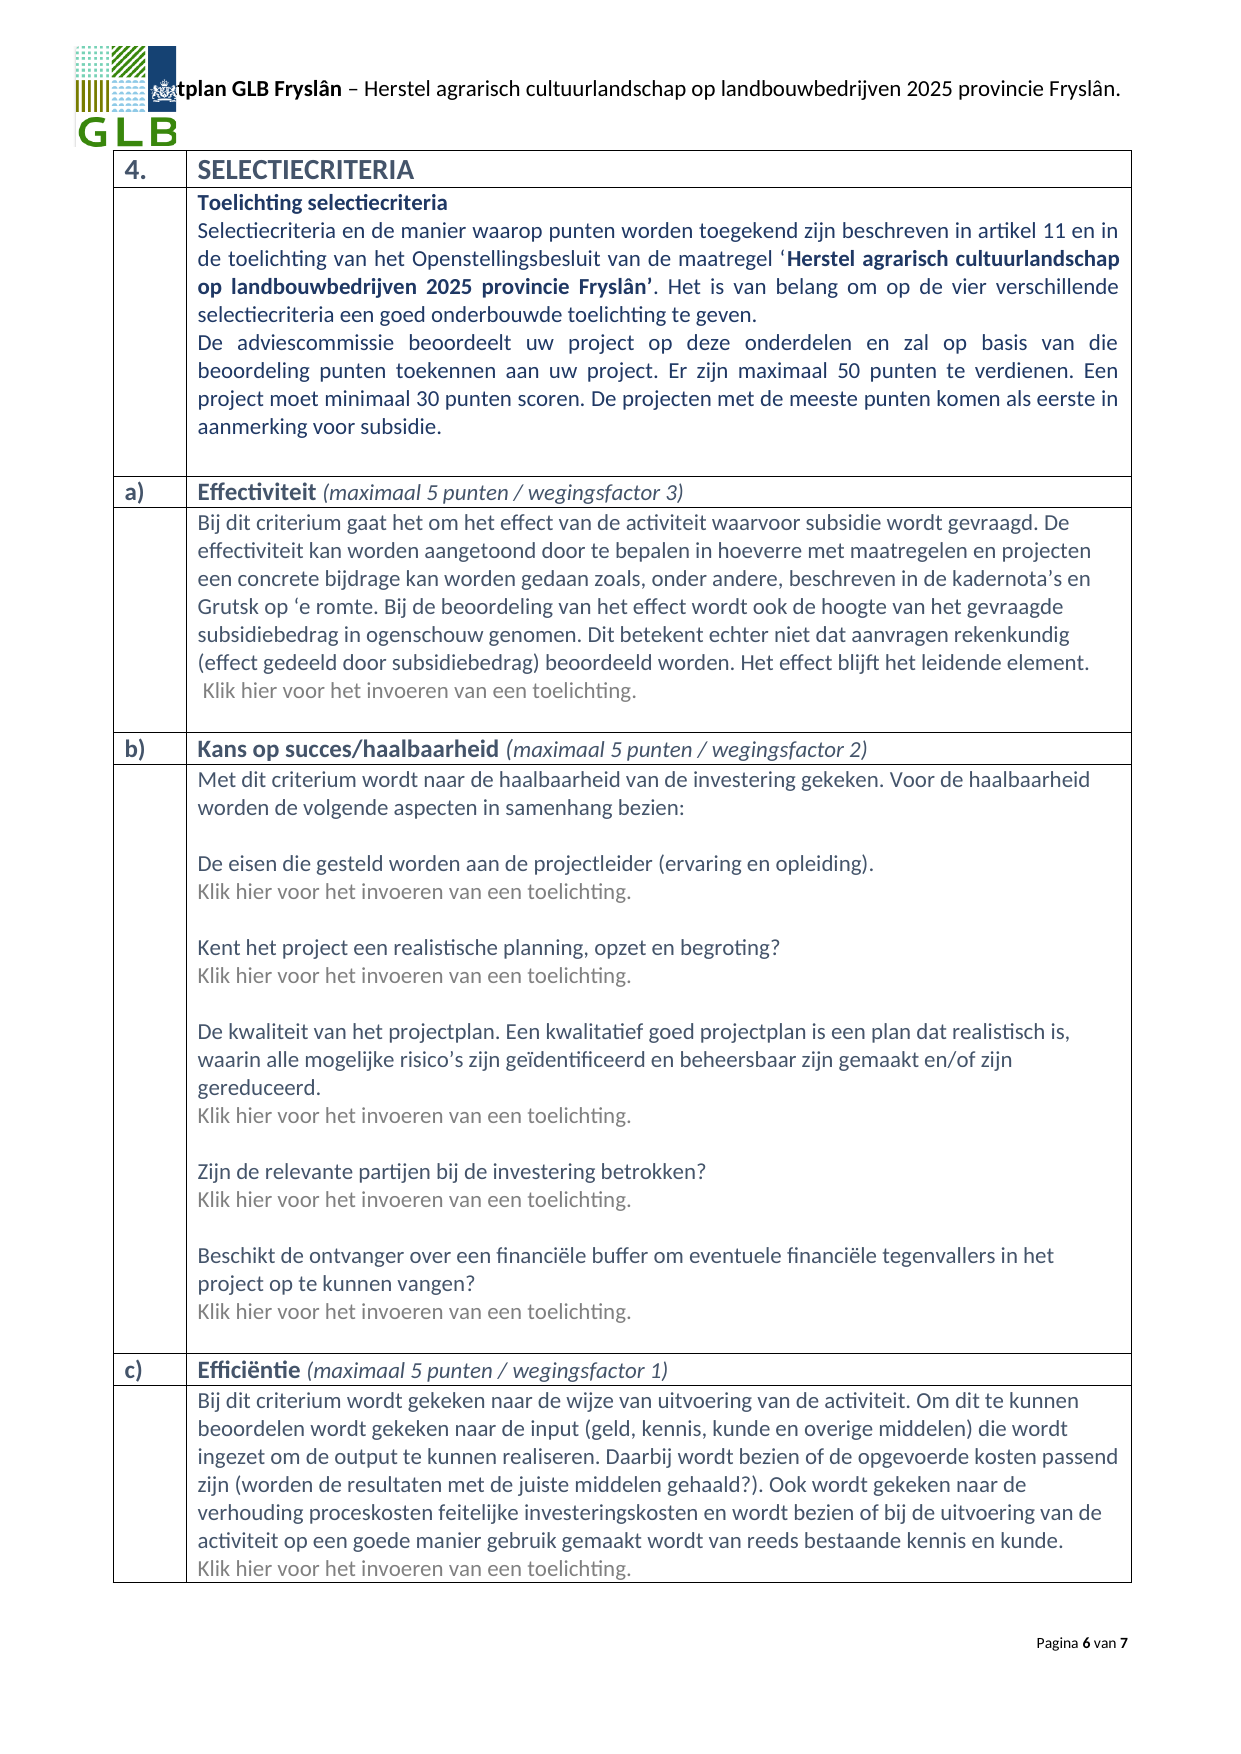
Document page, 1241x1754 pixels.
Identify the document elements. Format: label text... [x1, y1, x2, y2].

table_cell [114, 1386, 186, 1582]
table_cell [114, 765, 186, 1353]
table_cell Effectiviteit (maximaal 5 punten / wegingsfactor 3) [187, 477, 1131, 507]
table_cell a) [114, 477, 186, 507]
table_header SELECTIECRITERIA [187, 151, 1131, 187]
table_cell [114, 188, 186, 476]
table_cell c) [114, 1354, 186, 1385]
table_cell [114, 508, 186, 732]
picture [73, 46, 177, 147]
table_cell Met dit criterium wordt naar de haalbaarheid van de investering gekeken. Voor de haalbaarheid worden de volgende aspecten in samenhang bezien: De eisen die gesteld worden aan de projectleider (ervaring en opleiding). Kent het project een realistische planning, opzet en begroting? De kwaliteit van het projectplan. Een kwalitatief goed projectplan is een plan dat realistisch is, waarin alle mogelijke risico’s zijn geïdentificeerd en beheersbaar zijn gemaakt en/of zijn gereduceerd. Zijn de relevante partijen bij de investering betrokken? Beschikt de ontvanger over een financiële buffer om eventuele financiële tegenvallers in het project op te kunnen vangen? [187, 765, 1131, 1353]
table_cell Toelichting selectiecriteria Selectiecriteria en de manier waarop punten worden toegekend zijn beschreven in artikel 11 en in de toelichting van het Openstellingsbesluit van de maatregel ‘Herstel agrarisch cultuurlandschap op landbouwbedrijven 2025 provincie Fryslân’. Het is van belang om op de vier verschillende selectiecriteria een goed onderbouwde toelichting te geven. De adviescommissie beoordeelt uw project op deze onderdelen en zal op basis van die beoordeling punten toekennen aan uw project. Er zijn maximaal 50 punten te verdienen. Een project moet minimaal 30 punten scoren. De projecten met de meeste punten komen als eerste in aanmerking voor subsidie. [187, 188, 1131, 476]
table_cell b) [114, 733, 186, 764]
table_cell Kans op succes/haalbaarheid (maximaal 5 punten / wegingsfactor 2) [187, 733, 1131, 764]
table_cell Bij dit criterium gaat het om het effect van de activiteit waarvoor subsidie wordt gevraagd. De effectiviteit kan worden aangetoond door te bepalen in hoeverre met maatregelen en projecten een concrete bijdrage kan worden gedaan zoals, onder andere, beschreven in de kadernota’s en Grutsk op ‘e romte. Bij de beoordeling van het effect wordt ook de hoogte van het gevraagde subsidiebedrag in ogenschouw genomen. Dit betekent echter niet dat aanvragen rekenkundig (effect gedeeld door subsidiebedrag) beoordeeld worden. Het effect blijft het leidende element. [187, 508, 1131, 732]
table_cell Efficiëntie (maximaal 5 punten / wegingsfactor 1) [187, 1354, 1131, 1385]
table_header 4. [114, 151, 186, 187]
